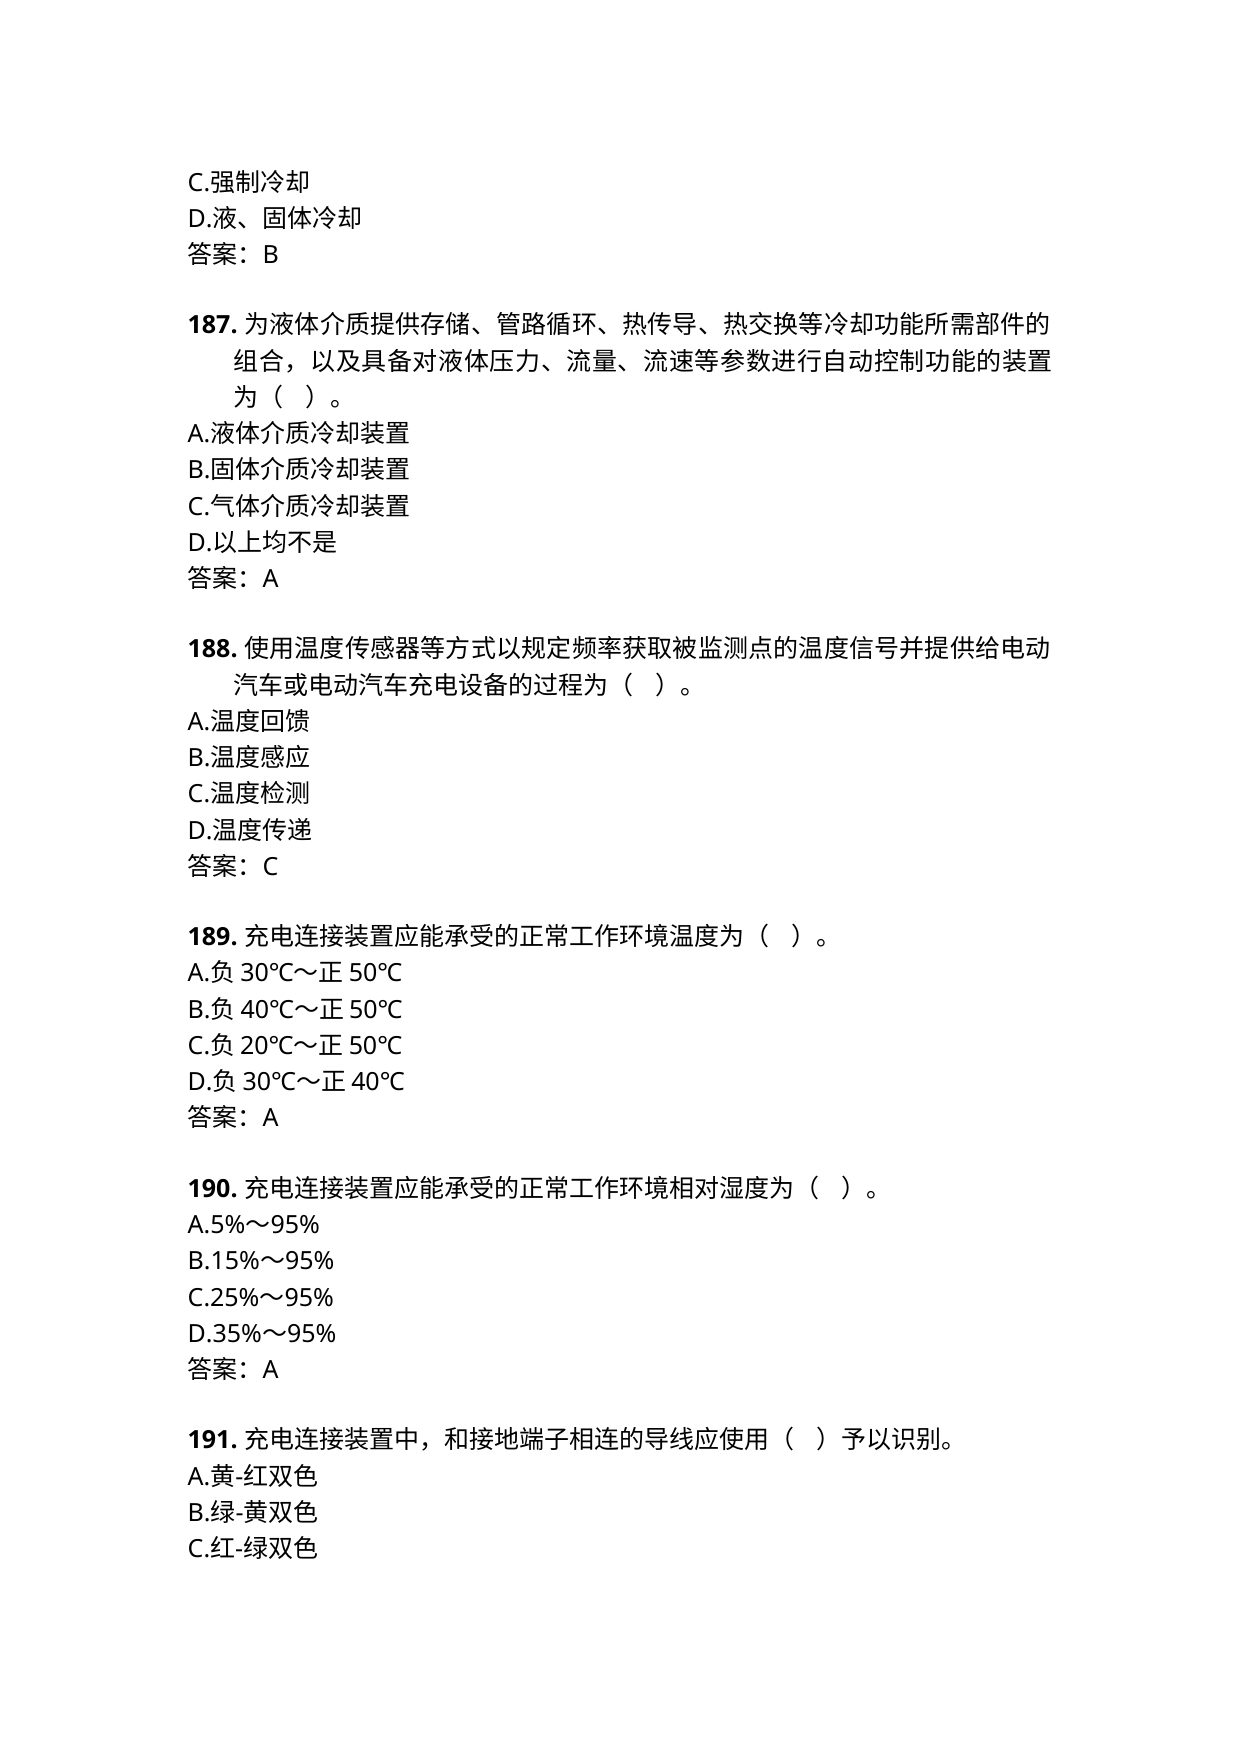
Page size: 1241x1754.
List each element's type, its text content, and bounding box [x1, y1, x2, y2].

text C.负20℃～正50℃ [187, 1025, 1053, 1062]
text 答案：A [187, 558, 1053, 595]
list 为液体介质提供存储、管路循环、热传导、热交换等冷却功能所需部件的组合，以及具备对液体压力、流量、流速等参数进行自动控制功能的装置为（ ）。 [187, 305, 1053, 413]
text C.25%～95% [187, 1277, 1053, 1313]
text D.液、固体冷却 [187, 198, 1053, 234]
text A.温度回馈 [187, 701, 1053, 738]
text C.温度检测 [187, 774, 1053, 810]
text B.负40℃～正50℃ [187, 989, 1053, 1025]
text 答案：C [187, 846, 1053, 883]
text D.以上均不是 [187, 522, 1053, 558]
text B.绿-黄双色 [187, 1492, 1053, 1528]
text D.35%～95% [187, 1313, 1053, 1349]
text C.强制冷却 [187, 162, 1053, 198]
list 充电连接装置应能承受的正常工作环境相对湿度为（ ）。 [187, 1168, 1053, 1204]
text D.温度传递 [187, 810, 1053, 846]
text 答案：A [187, 1349, 1053, 1386]
text C.红-绿双色 [187, 1528, 1053, 1565]
list 使用温度传感器等方式以规定频率获取被监测点的温度信号并提供给电动汽车或电动汽车充电设备的过程为（ ）。 [187, 629, 1053, 701]
text A.5%～95% [187, 1204, 1053, 1241]
list 充电连接装置应能承受的正常工作环境温度为（ ）。 [187, 917, 1053, 953]
text 答案：B [187, 234, 1053, 271]
text B.固体介质冷却装置 [187, 450, 1053, 486]
text A.黄-红双色 [187, 1456, 1053, 1492]
text A.负30℃～正50℃ [187, 953, 1053, 989]
text D.负30℃～正40℃ [187, 1062, 1053, 1098]
list 充电连接装置中，和接地端子相连的导线应使用（ ）予以识别。 [187, 1420, 1053, 1456]
text B.15%～95% [187, 1241, 1053, 1277]
text B.温度感应 [187, 738, 1053, 774]
text C.气体介质冷却装置 [187, 486, 1053, 522]
text 答案：A [187, 1098, 1053, 1134]
text A.液体介质冷却装置 [187, 413, 1053, 450]
